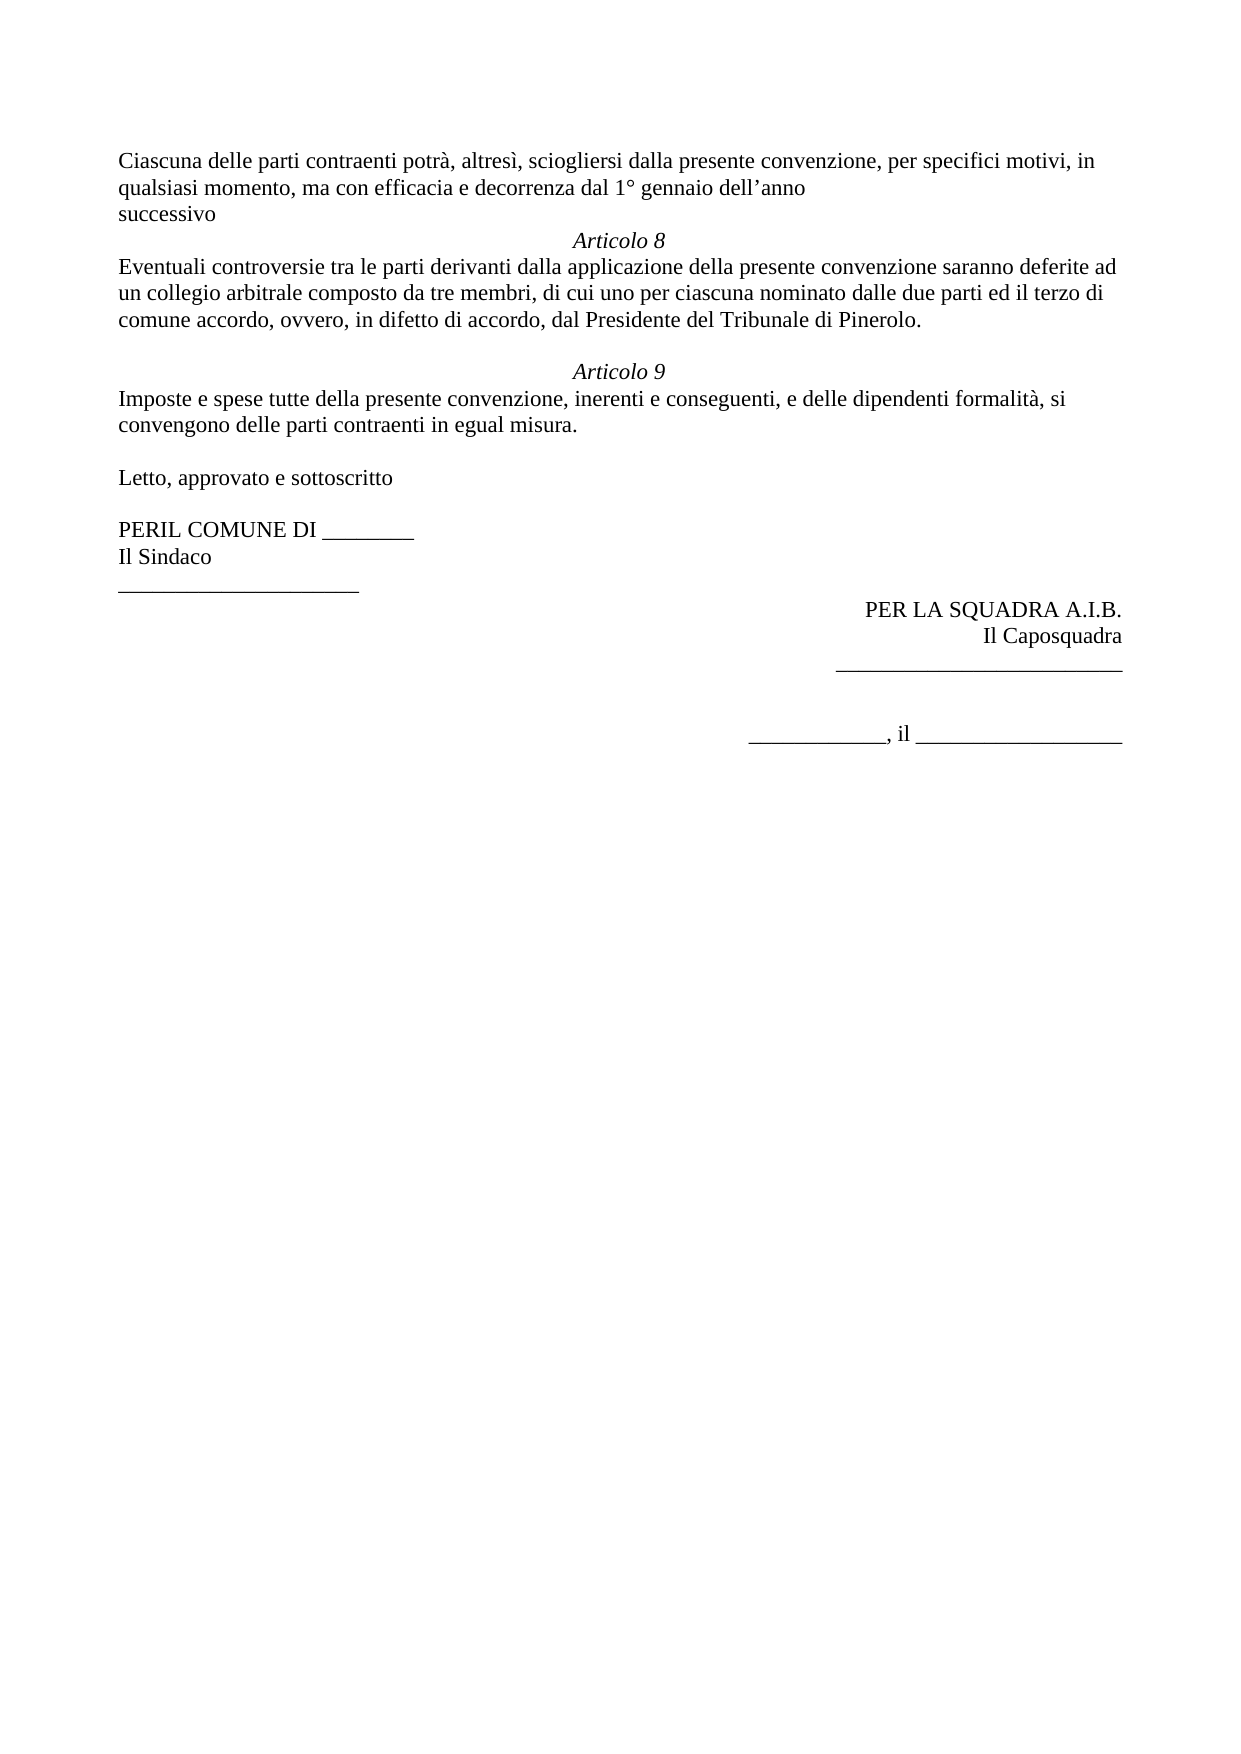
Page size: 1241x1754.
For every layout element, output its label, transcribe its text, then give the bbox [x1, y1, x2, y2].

text _________________________ [118, 648, 1122, 675]
text PER LA SQUADRA A.I.B. [118, 596, 1122, 622]
text Il Caposquadra [118, 622, 1122, 648]
text _____________________ [118, 569, 1122, 596]
text Imposte e spese tutte della presente convenzione, inerenti e conseguenti, e delle dipendenti formalità, si convengono delle parti contraenti in egual misura. [118, 385, 1122, 437]
text Il Sindaco [118, 543, 1122, 569]
text Letto, approvato e sottoscritto [118, 464, 1122, 490]
text Articolo 9 [118, 358, 1122, 385]
text ____________, il __________________ [118, 720, 1122, 746]
text Eventuali controversie tra le parti derivanti dalla applicazione della presente convenzione saranno deferite ad un collegio arbitrale composto da tre membri, di cui uno per ciascuna nominato dalle due parti ed il terzo di comune accordo, ovvero, in difetto di accordo, dal Presidente del Tribunale di Pinerolo. [118, 253, 1122, 332]
text Ciascuna delle parti contraenti potrà, altresì, sciogliersi dalla presente convenzione, per specifici motivi, in qualsiasi momento, ma con efficacia e decorrenza dal 1° gennaio dell’anno [118, 148, 1122, 200]
text successivo [118, 200, 1122, 227]
text PERIL COMUNE DI ________ [118, 517, 1122, 543]
text Articolo 8 [118, 227, 1122, 253]
